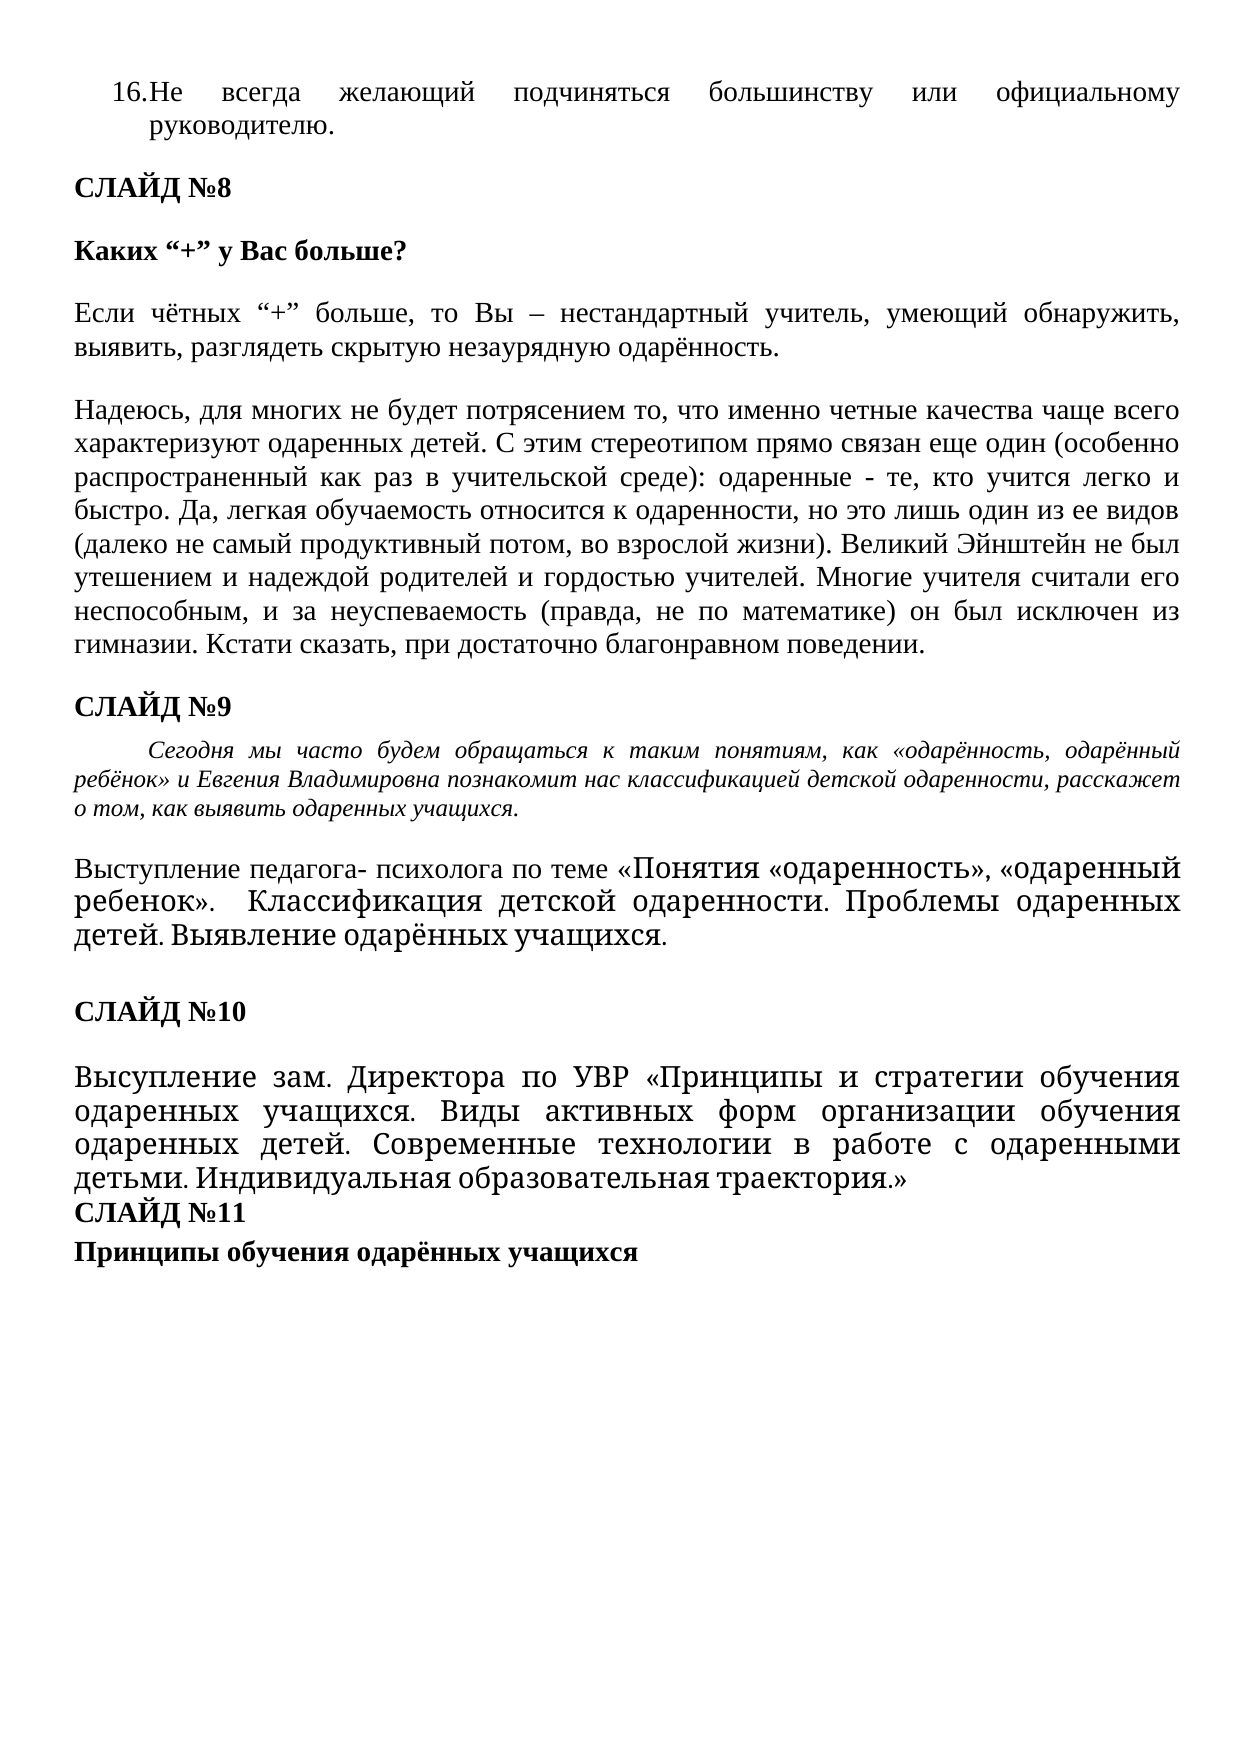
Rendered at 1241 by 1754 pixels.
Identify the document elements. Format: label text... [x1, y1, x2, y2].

text Выступление педагога- психолога по теме «Понятия «одаренность», «одаренный ребенок». Классификация детской одаренности. Проблемы одаренных детей. Выявление одарённых учащихся. [74, 851, 1181, 952]
text Высупление зам. Директора по УВР «Принципы и стратегии обучения одаренных учащихся. Виды активных форм организации обучения одаренных детей. Современные технологии в работе с одаренными детьми. Индивидуальная образовательная траектория.» [74, 1061, 1181, 1196]
text СЛАЙД №11 [74, 1196, 1181, 1229]
text Надеюсь, для многих не будет потрясением то, что именно четные качества чаще всего характеризуют одаренных детей. С этим стереотипом прямо связан еще один (особенно распространенный как раз в учительской среде): одаренные - те, кто учится легко и быстро. Да, легкая обучаемость относится к одаренности, но это лишь один из ее видов (далеко не самый продуктивный потом, во взрослой жизни). Великий Эйнштейн не был утешением и надеждой родителей и гордостью учителей. Многие учителя считали его неспособным, и за неуспеваемость (правда, не по математике) он был исключен из гимназии. Кстати сказать, при достаточно благонравном поведении. [74, 392, 1181, 660]
text СЛАЙД №9 [74, 689, 1181, 723]
text Принципы обучения одарённых учащихся [74, 1234, 1181, 1268]
text СЛАЙД №10 [74, 994, 1181, 1027]
list Не всегда желающий подчиняться большинству или официальному руководителю. [111, 74, 1181, 141]
text Сегодня мы часто будем обращаться к таким понятиям, как «одарённость, одарённый ребёнок» и Евгения Владимировна познакомит нас классификацией детской одаренности, расскажет о том, как выявить одаренных учащихся. [74, 735, 1181, 822]
text Если чётных “+” больше, то Вы – нестандартный учитель, умеющий обнаружить, выявить, разглядеть скрытую незаурядную одарённость. [74, 296, 1181, 363]
text Каких “+” у Вас больше? [74, 233, 1181, 266]
text СЛАЙД №8 [74, 170, 1181, 204]
